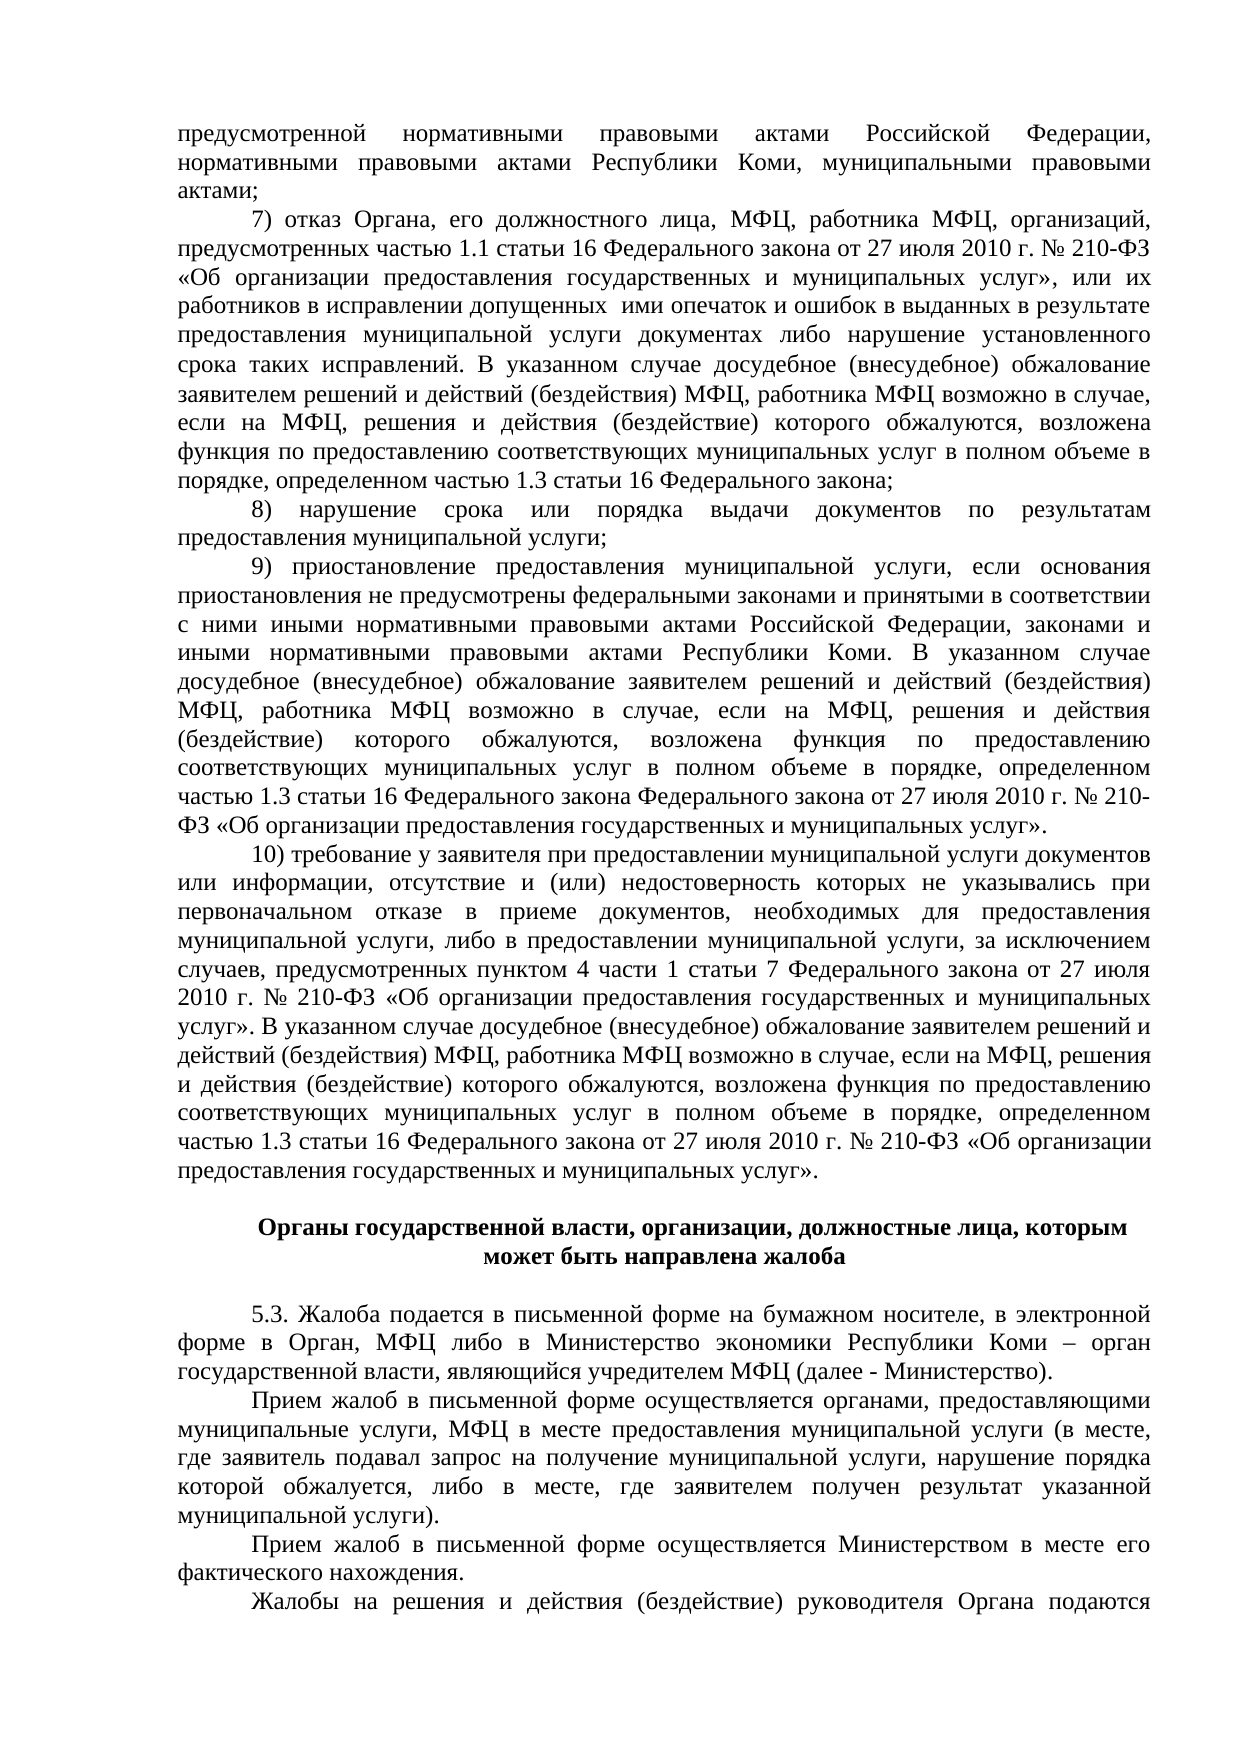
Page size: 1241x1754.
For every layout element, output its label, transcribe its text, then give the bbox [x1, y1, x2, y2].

text 10) требование у заявителя при предоставлении муниципальной услуги документов или информации, отсутствие и (или) недостоверность которых не указывались при первоначальном отказе в приеме документов, необходимых для предоставления муниципальной услуги, либо в предоставлении муниципальной услуги, за исключением случаев, предусмотренных пунктом 4 части 1 статьи 7 Федерального закона от 27 июля 2010 г. № 210-ФЗ «Об организации предоставления государственных и муниципальных услуг». В указанном случае досудебное (внесудебное) обжалование заявителем решений и действий (бездействия) МФЦ, работника МФЦ возможно в случае, если на МФЦ, решения и действия (бездействие) которого обжалуются, возложена функция по предоставлению соответствующих муниципальных услуг в полном объеме в порядке, определенном частью 1.3 статьи 16 Федерального закона от 27 июля 2010 г. № 210-ФЗ «Об организации предоставления государственных и муниципальных услуг». [177, 839, 1152, 1184]
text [177, 1586, 1152, 1615]
text 5.3. Жалоба подается в письменной форме на бумажном носителе, в электронной форме в Орган, МФЦ либо в Министерство экономики Республики Коми – орган государственной власти, являющийся учредителем МФЦ (далее - Министерство). [177, 1299, 1152, 1385]
text Прием жалоб в письменной форме осуществляется органами, предоставляющими муниципальные услуги, МФЦ в месте предоставления муниципальной услуги (в месте, где заявитель подавал запрос на получение муниципальной услуги, нарушение порядка которой обжалуется, либо в месте, где заявителем получен результат указанной муниципальной услуги). [177, 1385, 1152, 1529]
text Органы государственной власти, организации, должностные лица, которым может быть направлена жалоба [177, 1212, 1152, 1270]
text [177, 118, 1152, 204]
text 7) отказ Органа, его должностного лица, МФЦ, работника МФЦ, организаций, предусмотренных частью 1.1 статьи 16 Федерального закона от 27 июля 2010 г. № 210-ФЗ «Об организации предоставления государственных и муниципальных услуг», или их работников в исправлении допущенных ими опечаток и ошибок в выданных в результате предоставления муниципальной услуги документах либо нарушение установленного срока таких исправлений. В указанном случае досудебное (внесудебное) обжалование заявителем решений и действий (бездействия) МФЦ, работника МФЦ возможно в случае, если на МФЦ, решения и действия (бездействие) которого обжалуются, возложена функция по предоставлению соответствующих муниципальных услуг в полном объеме в порядке, определенном частью 1.3 статьи 16 Федерального закона; [177, 204, 1152, 494]
text 8) нарушение срока или порядка выдачи документов по результатам предоставления муниципальной услуги; [177, 494, 1152, 551]
text 9) приостановление предоставления муниципальной услуги, если основания приостановления не предусмотрены федеральными законами и принятыми в соответствии с ними иными нормативными правовыми актами Российской Федерации, законами и иными нормативными правовыми актами Республики Коми. В указанном случае досудебное (внесудебное) обжалование заявителем решений и действий (бездействия) МФЦ, работника МФЦ возможно в случае, если на МФЦ, решения и действия (бездействие) которого обжалуются, возложена функция по предоставлению соответствующих муниципальных услуг в полном объеме в порядке, определенном частью 1.3 статьи 16 Федерального закона Федерального закона от 27 июля 2010 г. № 210-ФЗ «Об организации предоставления государственных и муниципальных услуг». [177, 551, 1152, 839]
text Прием жалоб в письменной форме осуществляется Министерством в месте его фактического нахождения. [177, 1529, 1152, 1586]
